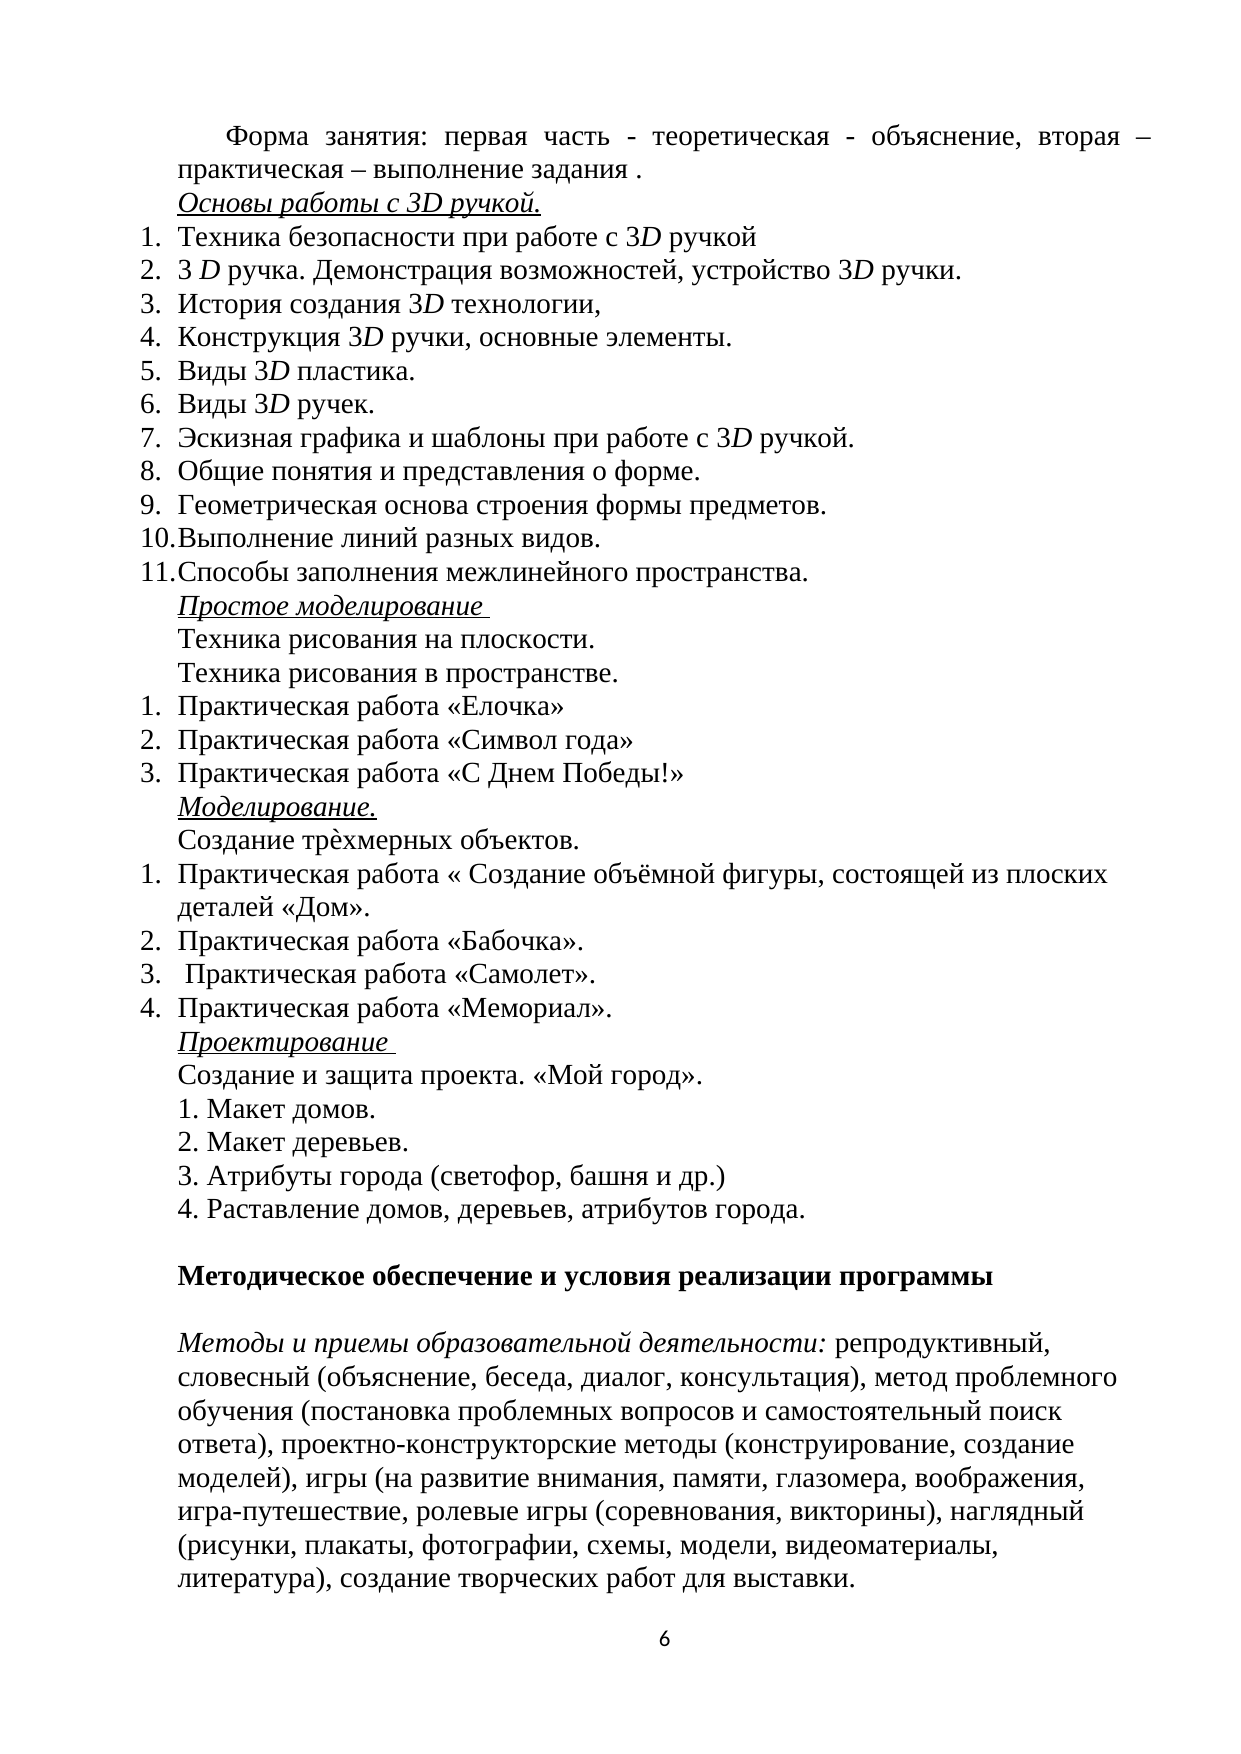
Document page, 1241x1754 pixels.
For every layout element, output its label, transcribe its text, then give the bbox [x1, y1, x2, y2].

list Практическая работа «Символ года» [140, 722, 1152, 755]
text 1. Макет домов. [177, 1091, 1152, 1124]
text Техника рисования в пространстве. [177, 655, 1152, 688]
list Техника безопасности при работе с 3D ручкой [140, 219, 1152, 252]
text 4. Раставление домов, деревьев, атрибутов города. [177, 1191, 1152, 1225]
list Общие понятия и представления о форме. [140, 453, 1152, 487]
list Виды 3D ручек. [140, 386, 1152, 420]
list Практическая работа «Елочка» [140, 688, 1152, 722]
text Основы работы с 3D ручкой. [177, 185, 1152, 219]
list Виды 3D пластика. [140, 353, 1152, 386]
list Выполнение линий разных видов. [140, 521, 1152, 554]
list Практическая работа « Создание объёмной фигуры, состоящей из плоских деталей «Дом». [140, 856, 1152, 923]
text Создание трѐхмерных объектов. [177, 822, 1152, 856]
text Проектирование [177, 1024, 1152, 1057]
text Простое моделирование [177, 588, 1152, 621]
text Форма занятия: первая часть - теоретическая - объяснение, вторая – практическая – выполнение задания . [177, 118, 1151, 185]
list Практическая работа «Мемориал». [140, 990, 1152, 1024]
text 3. Атрибуты города (светофор, башня и др.) [177, 1158, 1152, 1191]
list Геометрическая основа строения формы предметов. [140, 487, 1152, 521]
text Моделирование. [177, 789, 1152, 822]
text Методическое обеспечение и условия реализации программы [177, 1258, 1152, 1292]
list 3 D ручка. Демонстрация возможностей, устройство 3D ручки. [140, 252, 1152, 286]
list Практическая работа «Самолет». [140, 957, 1152, 990]
text Создание и защита проекта. «Мой город». [177, 1057, 1152, 1091]
list Конструкция 3D ручки, основные элементы. [140, 319, 1152, 353]
list Эскизная графика и шаблоны при работе с 3D ручкой. [140, 420, 1152, 453]
text Техника рисования на плоскости. [177, 621, 1152, 655]
list Практическая работа «С Днем Победы!» [140, 755, 1152, 789]
list Практическая работа «Бабочка». [140, 923, 1152, 957]
text 2. Макет деревьев. [177, 1124, 1152, 1158]
list История создания 3D технологии, [140, 286, 1152, 319]
text Методы и приемы образовательной деятельности: репродуктивный, словесный (объяснение, беседа, диалог, консультация), метод проблемного обучения (постановка проблемных вопросов и самостоятельный поиск ответа), проектно-конструкторские методы (конструирование, создание моделей), игры (на развитие внимания, памяти, глазомера, воображения, игра-путешествие, ролевые игры (соревнования, викторины), наглядный (рисунки, плакаты, фотографии, схемы, модели, видеоматериалы, литература), создание творческих работ для выставки. [177, 1326, 1152, 1594]
list Способы заполнения межлинейного пространства. [140, 554, 1152, 588]
